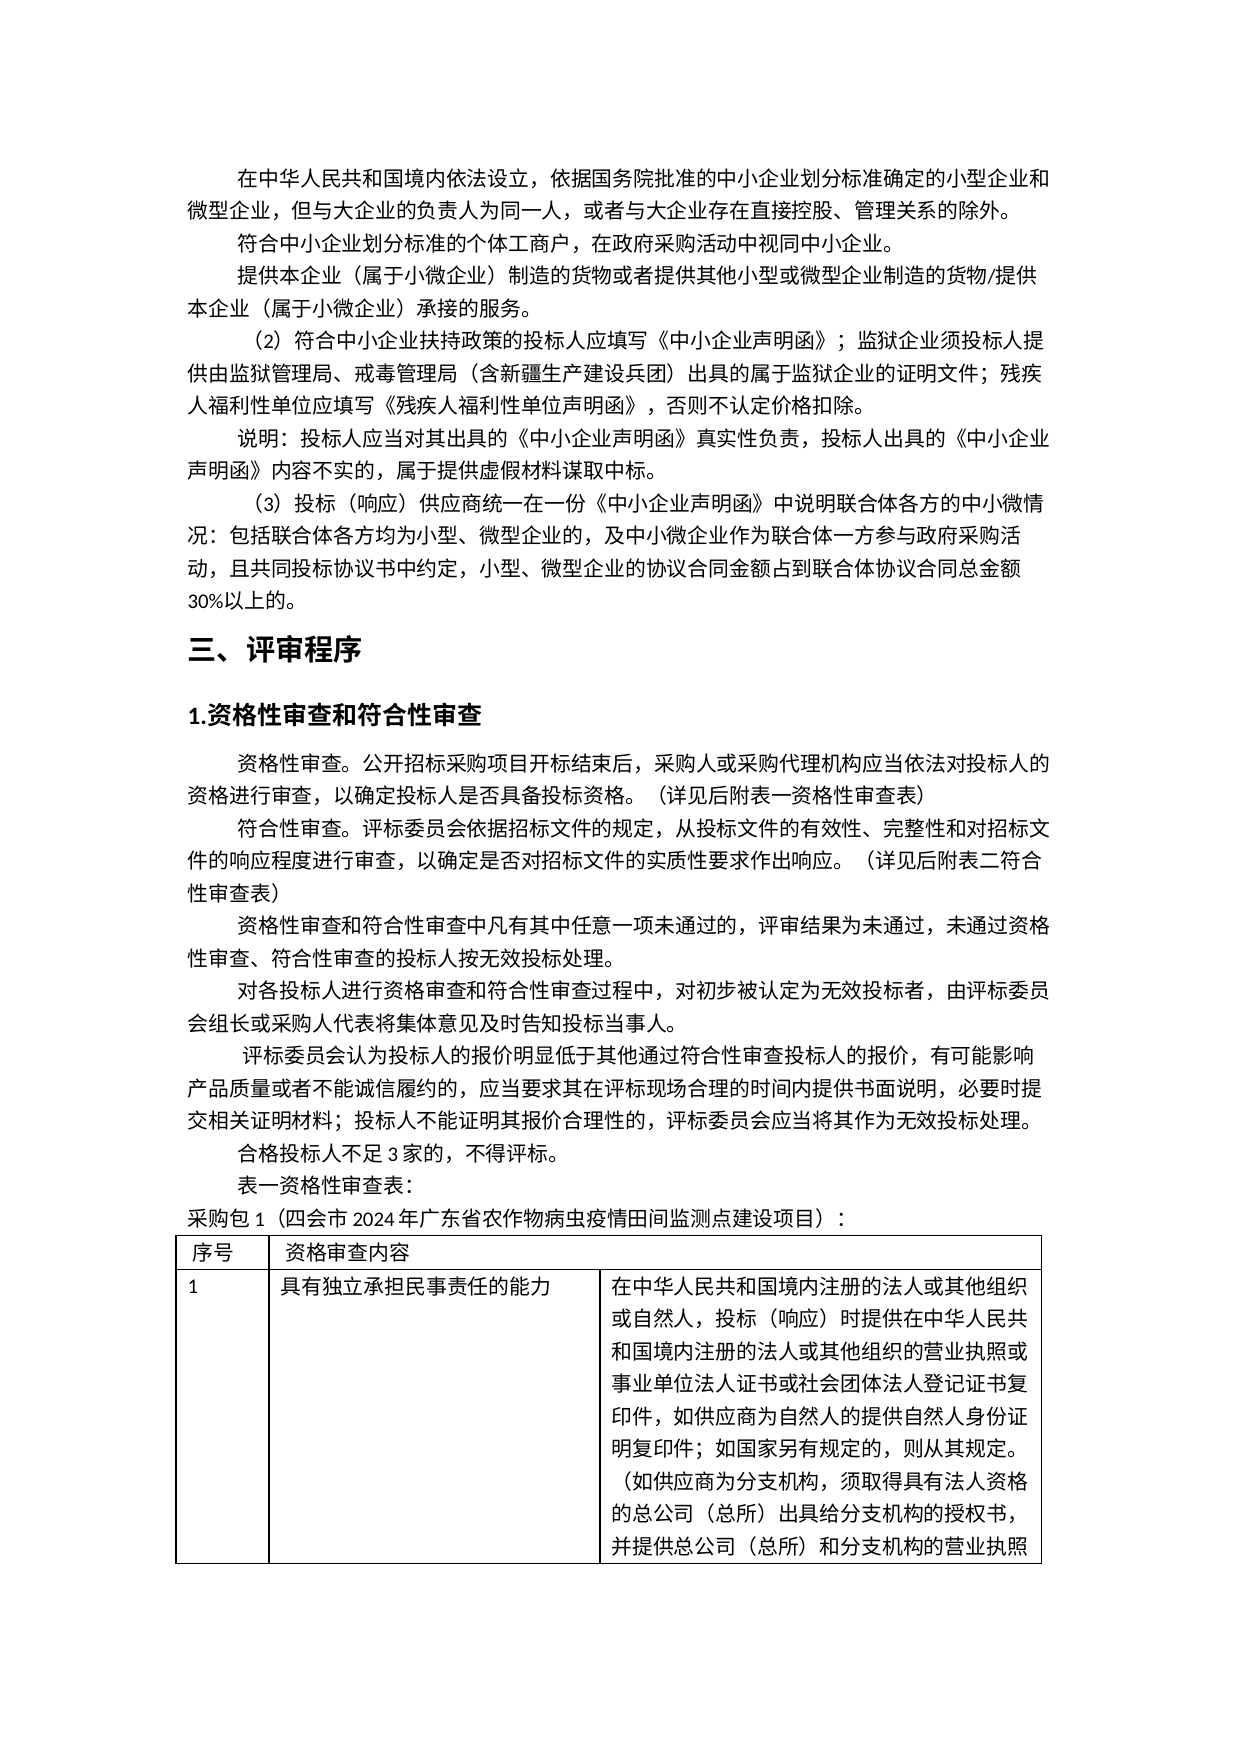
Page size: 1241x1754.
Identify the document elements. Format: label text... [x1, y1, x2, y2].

text 合格投标人不足3家的，不得评标。 [187, 1137, 1053, 1169]
text 说明：投标人应当对其出具的《中小企业声明函》真实性负责，投标人出具的《中小企业声明函》内容不实的，属于提供虚假材料谋取中标。 [187, 422, 1053, 487]
text 提供本企业（属于小微企业）制造的货物或者提供其他小型或微型企业制造的货物/提供本企业（属于小微企业）承接的服务。 [187, 259, 1053, 324]
text 对各投标人进行资格审查和符合性审查过程中，对初步被认定为无效投标者，由评标委员会组长或采购人代表将集体意见及时告知投标当事人。 [187, 974, 1053, 1039]
table_header 序号 [177, 1236, 268, 1268]
text 评标委员会认为投标人的报价明显低于其他通过符合性审查投标人的报价，有可能影响产品质量或者不能诚信履约的，应当要求其在评标现场合理的时间内提供书面说明，必要时提交相关证明材料；投标人不能证明其报价合理性的，评标委员会应当将其作为无效投标处理。 [187, 1039, 1053, 1137]
text 资格性审查和符合性审查中凡有其中任意一项未通过的，评审结果为未通过，未通过资格性审查、符合性审查的投标人按无效投标处理。 [187, 909, 1053, 974]
text 资格性审查。公开招标采购项目开标结束后，采购人或采购代理机构应当依法对投标人的资格进行审查，以确定投标人是否具备投标资格。（详见后附表一资格性审查表） [187, 747, 1053, 812]
table_header 资格审查内容 [270, 1236, 1041, 1268]
text 在中华人民共和国境内依法设立，依据国务院批准的中小企业划分标准确定的小型企业和微型企业，但与大企业的负责人为同一人，或者与大企业存在直接控股、管理关系的除外。 [187, 162, 1053, 227]
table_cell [601, 1270, 1041, 1563]
text 1.资格性审查和符合性审查 [187, 682, 1053, 747]
text 符合性审查。评标委员会依据招标文件的规定，从投标文件的有效性、完整性和对招标文件的响应程度进行审查，以确定是否对招标文件的实质性要求作出响应。（详见后附表二符合性审查表） [187, 812, 1053, 909]
text 三、评审程序 [187, 617, 1053, 682]
text 表一资格性审查表： [187, 1169, 1053, 1202]
text 符合中小企业划分标准的个体工商户，在政府采购活动中视同中小企业。 [187, 227, 1053, 259]
text （2）符合中小企业扶持政策的投标人应填写《中小企业声明函》；监狱企业须投标人提供由监狱管理局、戒毒管理局（含新疆生产建设兵团）出具的属于监狱企业的证明文件；残疾人福利性单位应填写《残疾人福利性单位声明函》，否则不认定价格扣除。 [187, 324, 1053, 422]
text 采购包1（四会市2024年广东省农作物病虫疫情田间监测点建设项目）： [187, 1202, 1053, 1234]
table_cell 具有独立承担民事责任的能力 [270, 1270, 599, 1563]
table_cell 1 [177, 1270, 268, 1563]
text （3）投标（响应）供应商统一在一份《中小企业声明函》中说明联合体各方的中小微情况：包括联合体各方均为小型、微型企业的，及中小微企业作为联合体一方参与政府采购活动，且共同投标协议书中约定，小型、微型企业的协议合同金额占到联合体协议合同总金额30%以上的。 [187, 487, 1053, 617]
